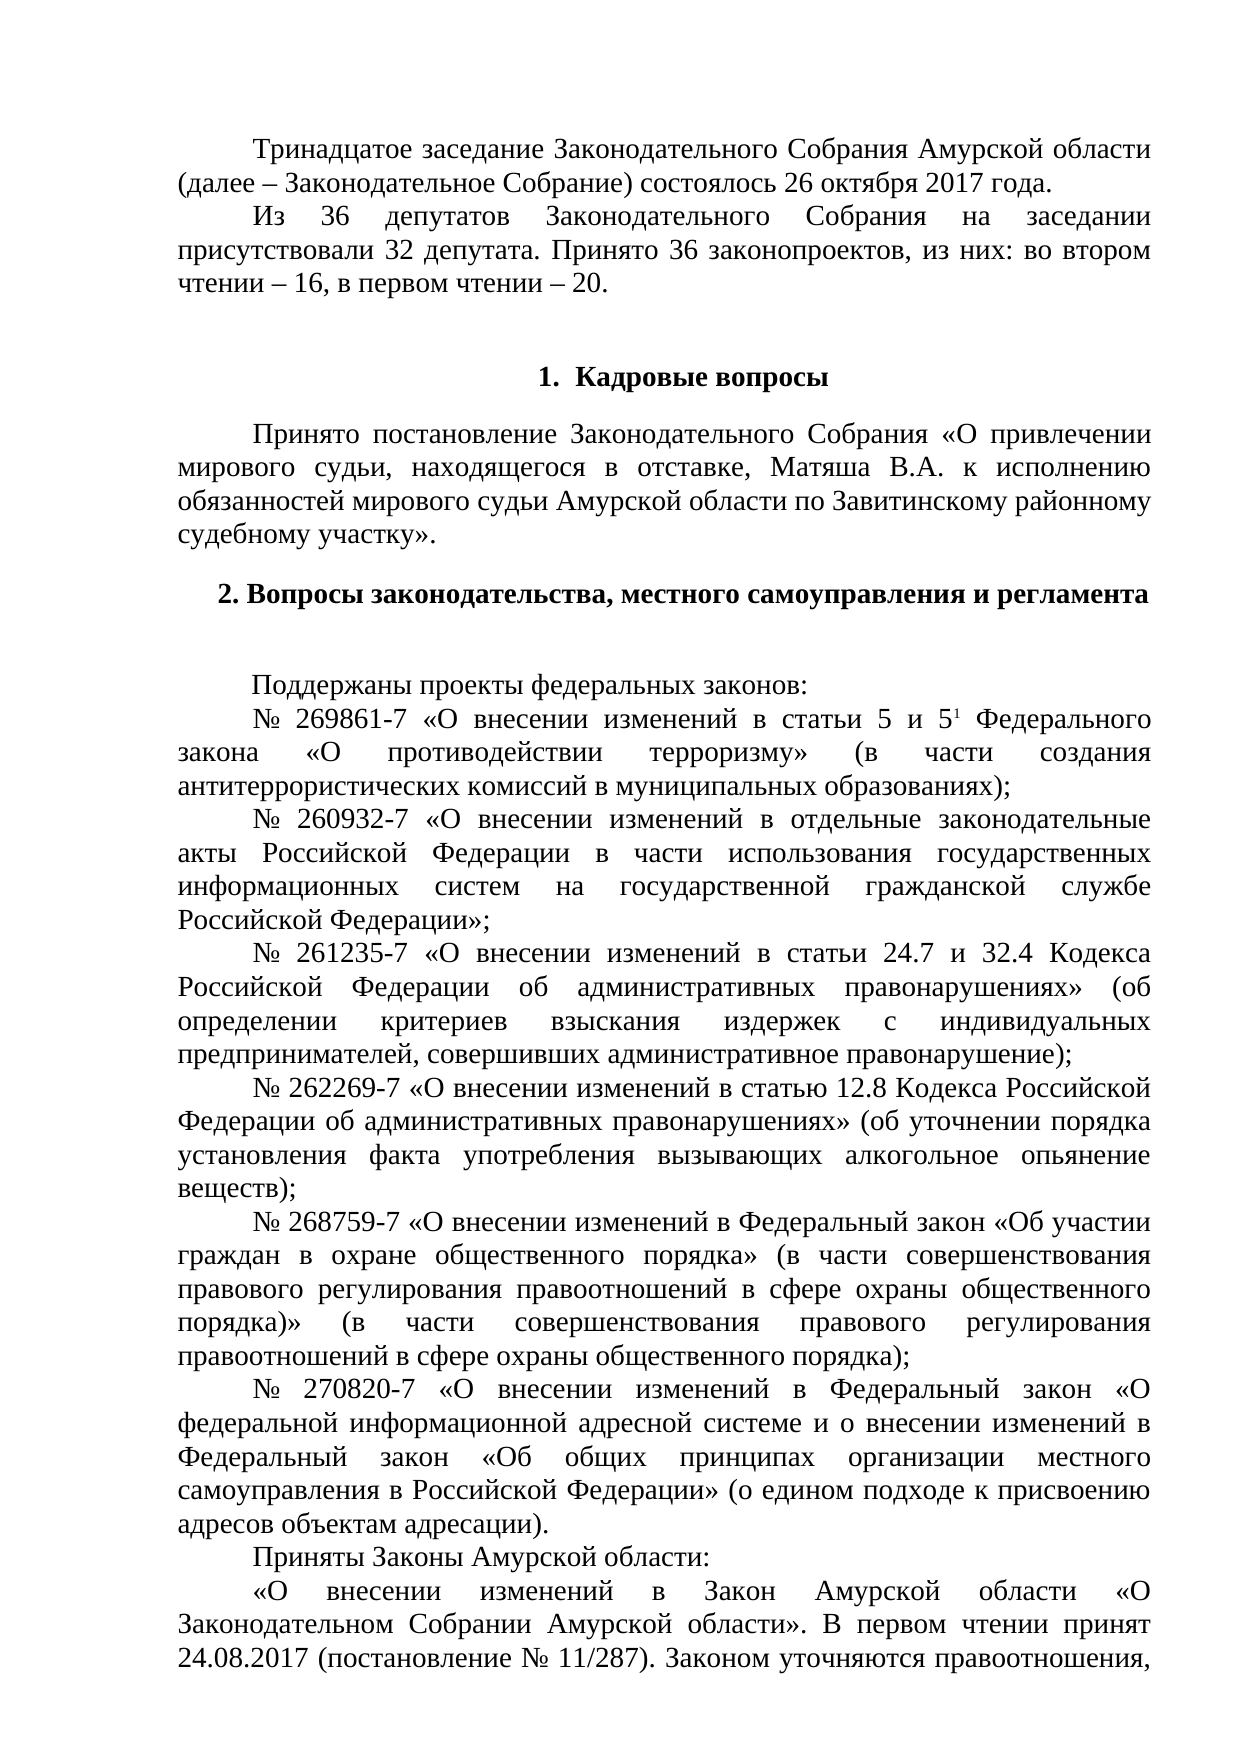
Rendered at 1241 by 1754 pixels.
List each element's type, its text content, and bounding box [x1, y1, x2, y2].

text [177, 1573, 1152, 1673]
text Поддержаны проекты федеральных законов: [177, 667, 1152, 701]
text 2. Вопросы законодательства, местного самоуправления и регламента [215, 584, 1152, 609]
text № 261235-7 «О внесении изменений в статьи 24.7 и 32.4 Кодекса Российской Федерации об административных правонарушениях» (об определении критериев взыскания издержек с индивидуальных предпринимателей, совершивших административное правонарушение); [177, 936, 1152, 1070]
text Приняты Законы Амурской области: [177, 1539, 1152, 1573]
text Принято постановление Законодательного Собрания «О привлечении мирового судьи, находящегося в отставке, Матяша В.А. к исполнению обязанностей мирового судьи Амурской области по Завитинскому районному судебному участку». [177, 416, 1152, 550]
text № 268759-7 «О внесении изменений в Федеральный закон «Об участии граждан в охране общественного порядка» (в части совершенствования правового регулирования правоотношений в сфере охраны общественного порядка)» (в части совершенствования правового регулирования правоотношений в сфере охраны общественного порядка); [177, 1204, 1152, 1372]
text Из 36 депутатов Законодательного Собрания на заседании присутствовали 32 депутата. Принято 36 законопроектов, из них: во втором чтении – 16, в первом чтении – 20. [177, 198, 1152, 299]
text Тринадцатое заседание Законодательного Собрания Амурской области (далее – Законодательное Собрание) состоялось 26 октября 2017 года. [177, 131, 1152, 198]
text № 270820-7 «О внесении изменений в Федеральный закон «О федеральной информационной адресной системе и о внесении изменений в Федеральный закон «Об общих принципах организации местного самоуправления в Российской Федерации» (о едином подходе к присвоению адресов объектам адресации). [177, 1372, 1152, 1539]
text № 262269-7 «О внесении изменений в статью 12.8 Кодекса Российской Федерации об административных правонарушениях» (об уточнении порядка установления факта употребления вызывающих алкогольное опьянение веществ); [177, 1070, 1152, 1204]
text № 260932-7 «О внесении изменений в отдельные законодательные акты Российской Федерации в части использования государственных информационных систем на государственной гражданской службе Российской Федерации»; [177, 801, 1152, 936]
list Кадровые вопросы [215, 366, 1152, 391]
text № 269861-7 «О внесении изменений в статьи 5 и 51 Федерального закона «О противодействии терроризму» (в части создания антитеррористических комиссий в муниципальных образованиях); [177, 701, 1152, 801]
